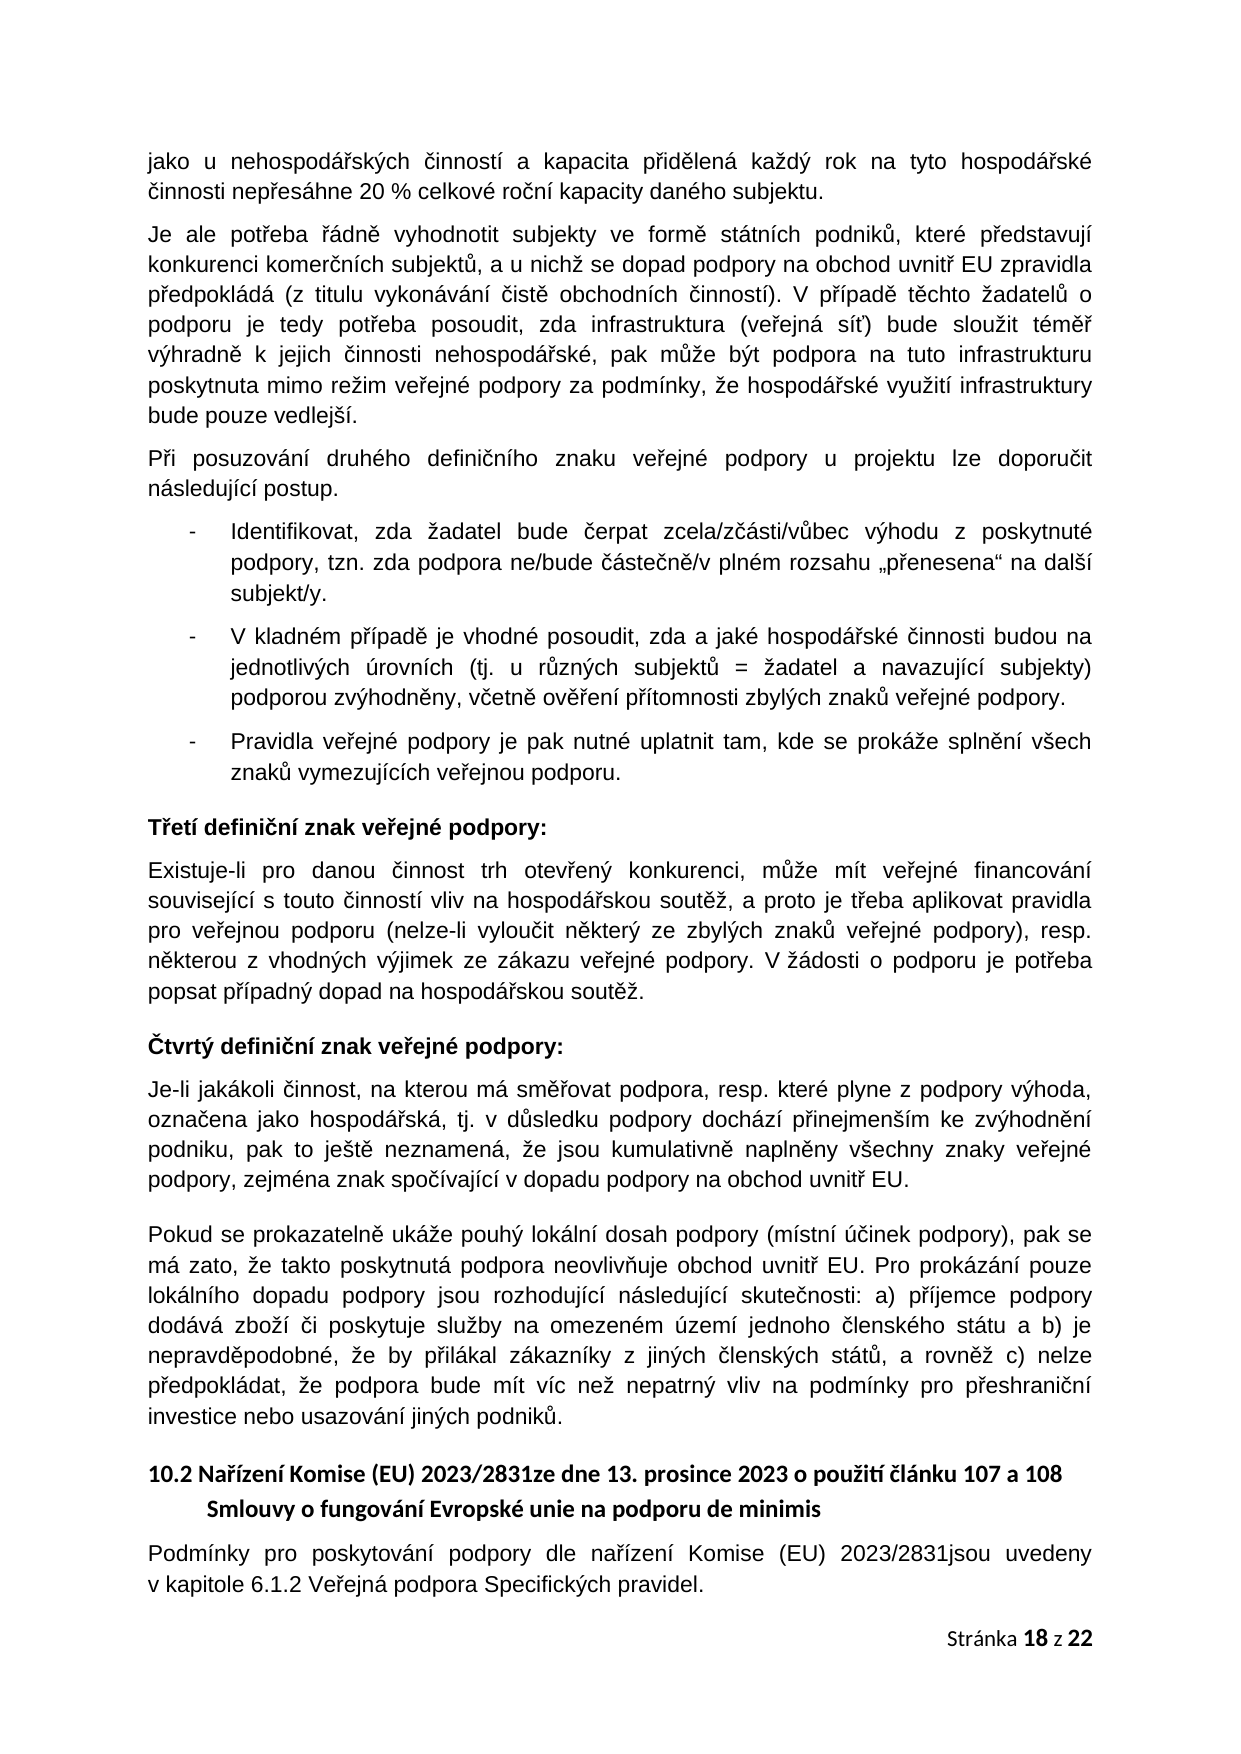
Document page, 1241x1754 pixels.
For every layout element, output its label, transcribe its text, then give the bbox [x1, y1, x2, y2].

list Pravidla veřejné podpory je pak nutné uplatnit tam, kde se prokáže splnění všech znaků vymezujících veřejnou podporu. [189, 727, 1093, 785]
text Při posuzování druhého definičního znaku veřejné podpory u projektu lze doporučit následující postup. [148, 444, 1093, 501]
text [148, 148, 1093, 204]
text Třetí definiční znak veřejné podpory: [148, 814, 1093, 840]
subtitle 10.2 Nařízení Komise (EU) 2023/2831ze dne 13. prosince 2023 o použití článku 107 a 108 Smlouvy o fungování Evropské unie na podporu de minimis [148, 1458, 1093, 1523]
list V kladném případě je vhodné posoudit, zda a jaké hospodářské činnosti budou na jednotlivých úrovních (tj. u různých subjektů = žadatel a navazující subjekty) podporou zvýhodněny, včetně ověření přítomnosti zbylých znaků veřejné podpory. [189, 622, 1093, 711]
text Je ale potřeba řádně vyhodnotit subjekty ve formě státních podniků, které představují konkurenci komerčních subjektů, a u nichž se dopad podpory na obchod uvnitř EU zpravidla předpokládá (z titulu vykonávání čistě obchodních činností). V případě těchto žadatelů o podporu je tedy potřeba posoudit, zda infrastruktura (veřejná síť) bude sloužit téměř výhradně k jejich činnosti nehospodářské, pak může být podpora na tuto infrastrukturu poskytnuta mimo režim veřejné podpory za podmínky, že hospodářské využití infrastruktury bude pouze vedlejší. [148, 221, 1093, 428]
text Pokud se prokazatelně ukáže pouhý lokální dosah podpory (místní účinek podpory), pak se má zato, že takto poskytnutá podpora neovlivňuje obchod uvnitř EU. Pro prokázání pouze lokálního dopadu podpory jsou rozhodující následující skutečnosti: a) příjemce podpory dodává zboží či poskytuje služby na omezeném území jednoho členského státu a b) je nepravděpodobné, že by přilákal zákazníky z jiných členských států, a rovněž c) nelze předpokládat, že podpora bude mít víc než nepatrný vliv na podmínky pro přeshraniční investice nebo usazování jiných podniků. [148, 1221, 1093, 1429]
text Je-li jakákoli činnost, na kterou má směřovat podpora, resp. které plyne z podpory výhoda, označena jako hospodářská, tj. v důsledku podpory dochází přinejmenším ke zvýhodnění podniku, pak to ještě neznamená, že jsou kumulativně naplněny všechny znaky veřejné podpory, zejména znak spočívající v dopadu podpory na obchod uvnitř EU. [148, 1076, 1093, 1192]
text Čtvrtý definiční znak veřejné podpory: [148, 1033, 1093, 1059]
list Identifikovat, zda žadatel bude čerpat zcela/zčásti/vůbec výhodu z poskytnuté podpory, tzn. zda podpora ne/bude částečně/v plném rozsahu „přenesena“ na další subjekt/y. [189, 517, 1093, 606]
text Podmínky pro poskytování podpory dle nařízení Komise (EU) 2023/2831jsou uvedeny v kapitole 6.1.2 Veřejná podpora Specifických pravidel. [148, 1540, 1093, 1597]
text Existuje-li pro danou činnost trh otevřený konkurenci, může mít veřejné financování související s touto činností vliv na hospodářskou soutěž, a proto je třeba aplikovat pravidla pro veřejnou podporu (nelze-li vyloučit některý ze zbylých znaků veřejné podpory), resp. některou z vhodných výjimek ze zákazu veřejné podpory. V žádosti o podporu je potřeba popsat případný dopad na hospodářskou soutěž. [148, 857, 1093, 1004]
